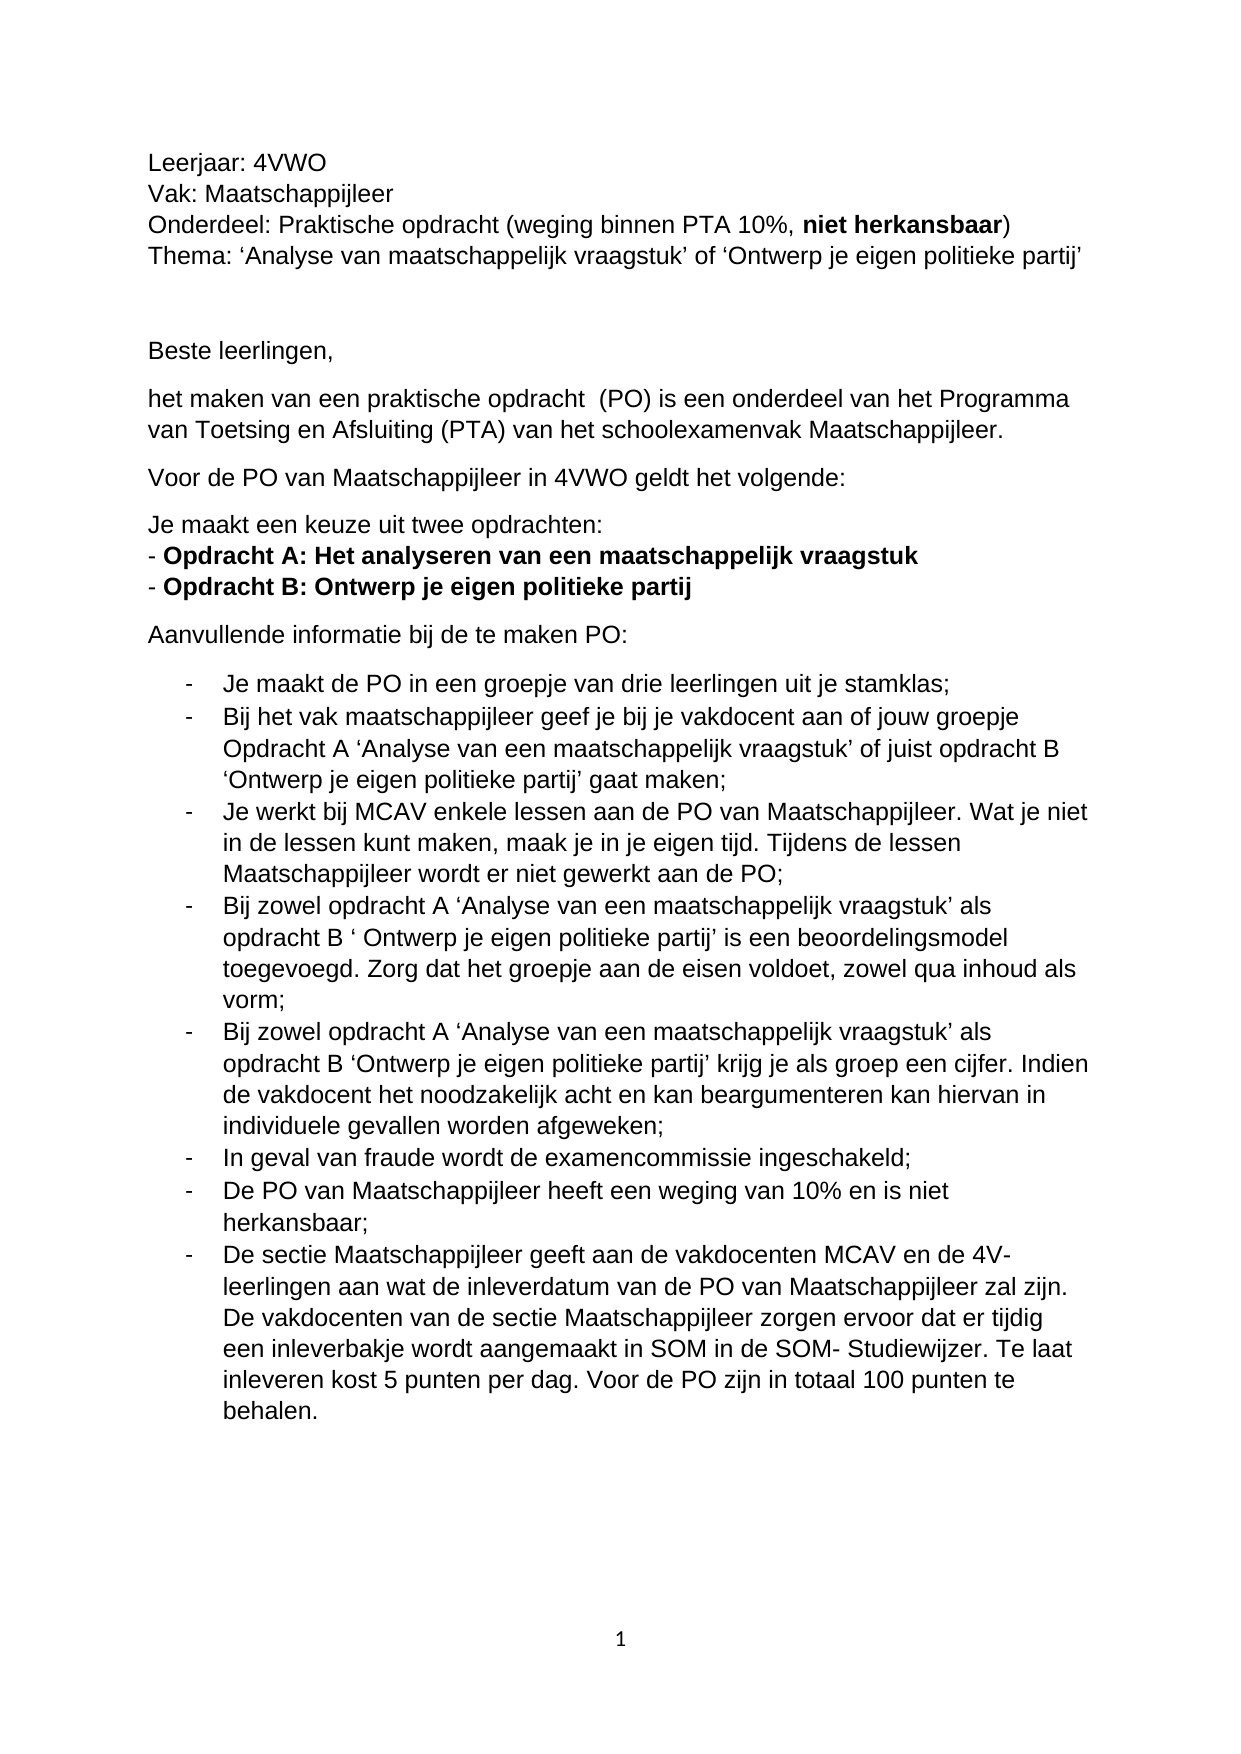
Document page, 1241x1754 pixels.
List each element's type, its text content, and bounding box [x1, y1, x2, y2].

list De sectie Maatschappijleer geeft aan de vakdocenten MCAV en de 4V- leerlingen aan wat de inleverdatum van de PO van Maatschappijleer zal zijn. De vakdocenten van de sectie Maatschappijleer zorgen ervoor dat er tijdig een inleverbakje wordt aangemaakt in SOM in de SOM- Studiewijzer. Te laat inleveren kost 5 punten per dag. Voor de PO zijn in totaal 100 punten te behalen. [185, 1239, 1093, 1425]
text Leerjaar: 4VWO Vak: Maatschappijleer Onderdeel: Praktische opdracht (weging binnen PTA 10%, niet herkansbaar) Thema: ‘Analyse van maatschappelijk vraagstuk’ of ‘Ontwerp je eigen politieke partij’ [148, 148, 1093, 269]
text het maken van een praktische opdracht (PO) is een onderdeel van het Programma van Toetsing en Afsluiting (PTA) van het schoolexamenvak Maatschappijleer. [148, 384, 1093, 444]
list Bij het vak maatschappijleer geef je bij je vakdocent aan of jouw groepje Opdracht A ‘Analyse van een maatschappelijk vraagstuk’ of juist opdracht B ‘Ontwerp je eigen politieke partij’ gaat maken; [185, 701, 1093, 793]
list Bij zowel opdracht A ‘Analyse van een maatschappelijk vraagstuk’ als opdracht B ‘Ontwerp je eigen politieke partij’ krijg je als groep een cijfer. Indien de vakdocent het noodzakelijk acht en kan beargumenteren kan hiervan in individuele gevallen worden afgeweken; [185, 1016, 1093, 1140]
text Aanvullende informatie bij de te maken PO: [148, 620, 1093, 649]
text Je maakt een keuze uit twee opdrachten: - Opdracht A: Het analyseren van een maatschappelijk vraagstuk - Opdracht B: Ontwerp je eigen politieke partij [148, 510, 1093, 601]
text Beste leerlingen, [148, 336, 1093, 365]
list Bij zowel opdracht A ‘Analyse van een maatschappelijk vraagstuk’ als opdracht B ‘ Ontwerp je eigen politieke partij’ is een beoordelingsmodel toegevoegd. Zorg dat het groepje aan de eisen voldoet, zowel qua inhoud als vorm; [185, 891, 1093, 1014]
list Je maakt de PO in een groepje van drie leerlingen uit je stamklas; [185, 668, 1093, 698]
list Je werkt bij MCAV enkele lessen aan de PO van Maatschappijleer. Wat je niet in de lessen kunt maken, maak je in je eigen tijd. Tijdens de lessen Maatschappijleer wordt er niet gewerkt aan de PO; [185, 796, 1093, 888]
text Voor de PO van Maatschappijleer in 4VWO geldt het volgende: [148, 463, 1093, 491]
list De PO van Maatschappijleer heeft een weging van 10% en is niet herkansbaar; [185, 1175, 1093, 1237]
list In geval van fraude wordt de examencommissie ingeschakeld; [185, 1142, 1093, 1173]
